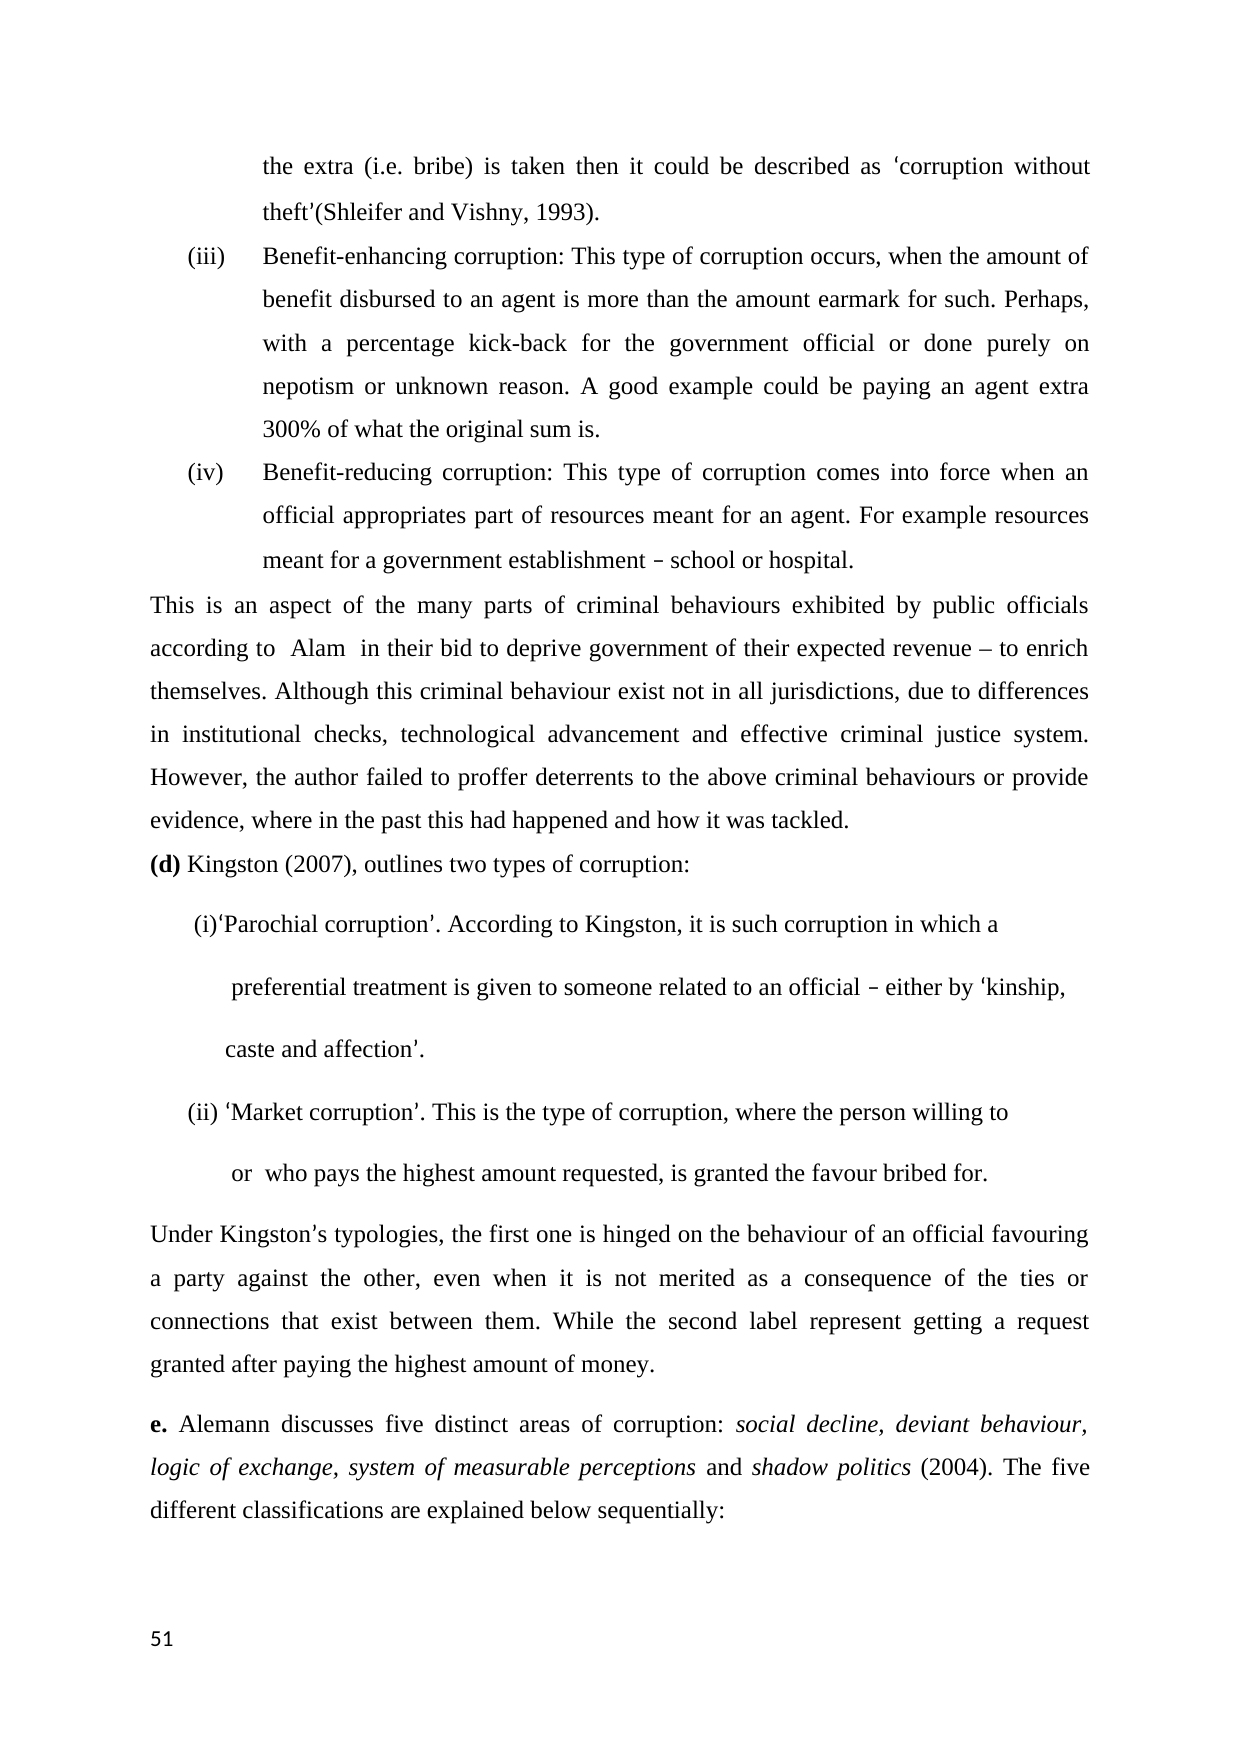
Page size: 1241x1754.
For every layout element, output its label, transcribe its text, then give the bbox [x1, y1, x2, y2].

text caste and affection’. [150, 1033, 1090, 1064]
text This is an aspect of the many parts of criminal behaviours exhibited by public officials according to Alam in their bid to deprive government of their expected revenue – to enrich themselves. Although this criminal behaviour exist not in all jurisdictions, due to differences in institutional checks, technological advancement and effective criminal justice system. However, the author failed to proffer deterrents to the above criminal behaviours or provide evidence, where in the past this had happened and how it was tackled. [150, 590, 1090, 834]
text e. Alemann discusses five distinct areas of corruption: social decline, deviant behaviour, logic of exchange, system of measurable perceptions and shadow politics (2004). The five different classifications are explained below sequentially: [150, 1409, 1090, 1524]
list Benefit-reducing corruption: This type of corruption comes into force when an official appropriates part of resources meant for an agent. For example resources meant for a government establishment – school or hospital. [187, 457, 1090, 575]
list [187, 150, 1090, 226]
text Under Kingston’s typologies, the first one is hinged on the behaviour of an official favouring a party against the other, even when it is not merited as a consequence of the ties or connections that exist between them. While the second label represent getting a request granted after paying the highest amount of money. [150, 1218, 1090, 1378]
text (ii) ‘Market corruption’. This is the type of corruption, where the person willing to [150, 1096, 1090, 1126]
text or who pays the highest amount requested, is granted the favour bribed for. [150, 1158, 1090, 1187]
text (i)‘Parochial corruption’. According to Kingston, it is such corruption in which a [150, 908, 1090, 939]
text (d) Kingston (2007), outlines two types of corruption: [150, 849, 1090, 877]
list Benefit-enhancing corruption: This type of corruption occurs, when the amount of benefit disbursed to an agent is more than the amount earmark for such. Perhaps, with a percentage kick-back for the government official or done purely on nepotism or unknown reason. A good example could be paying an agent extra 300% of what the original sum is. [187, 241, 1090, 443]
text preferential treatment is given to someone related to an official – either by ‘kinship, [150, 971, 1090, 1001]
